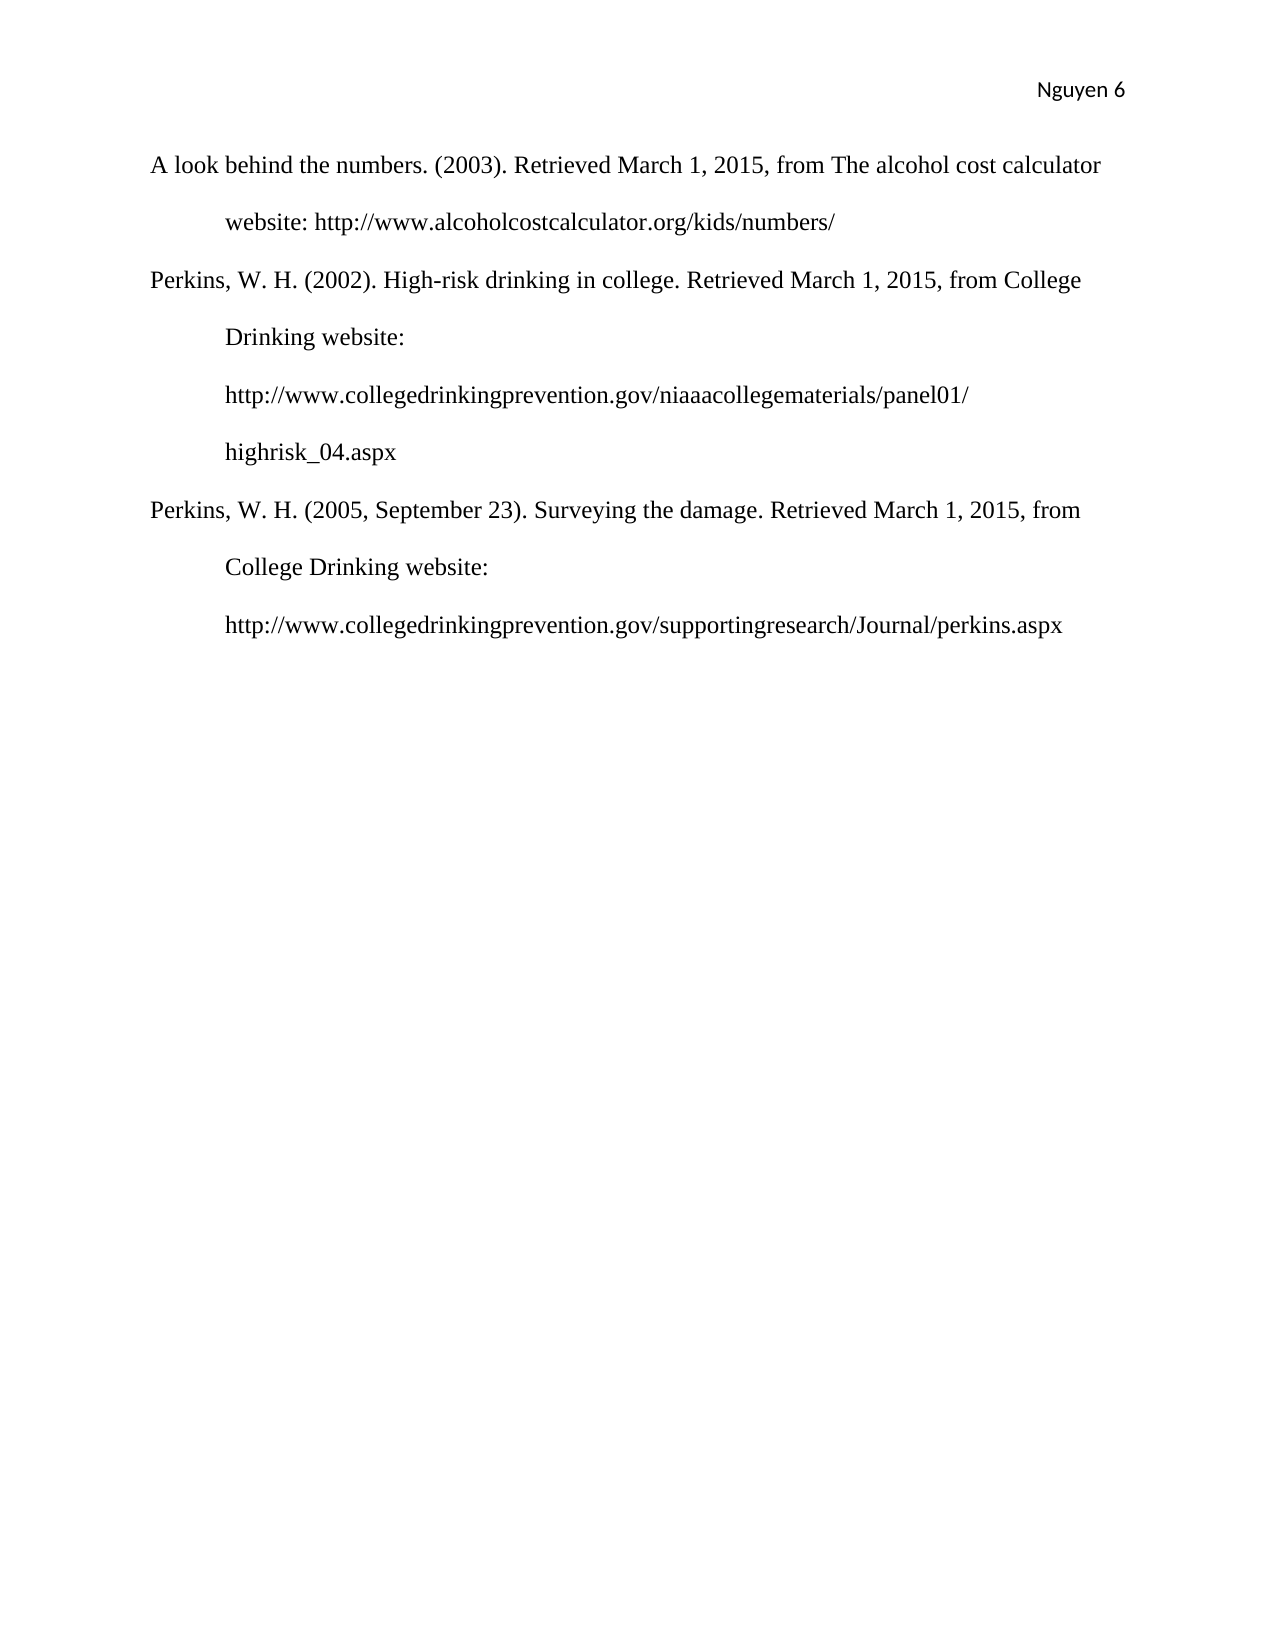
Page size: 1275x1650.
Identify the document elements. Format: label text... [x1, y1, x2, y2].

text A look behind the numbers. (2003). Retrieved March 1, 2015, from The alcohol cost calculator website: http://www.alcoholcostcalculator.org/kids/numbers/ [150, 150, 1125, 236]
text Perkins, W. H. (2005, September 23). Surveying the damage. Retrieved March 1, 2015, from College Drinking website: http://www.collegedrinkingprevention.gov/supportingresearch/Journal/perkins.aspx [150, 495, 1125, 639]
text Perkins, W. H. (2002). High-risk drinking in college. Retrieved March 1, 2015, from College Drinking website: http://www.collegedrinkingprevention.gov/niaaacollegematerials/panel01/highrisk_04.aspx [150, 265, 1125, 466]
